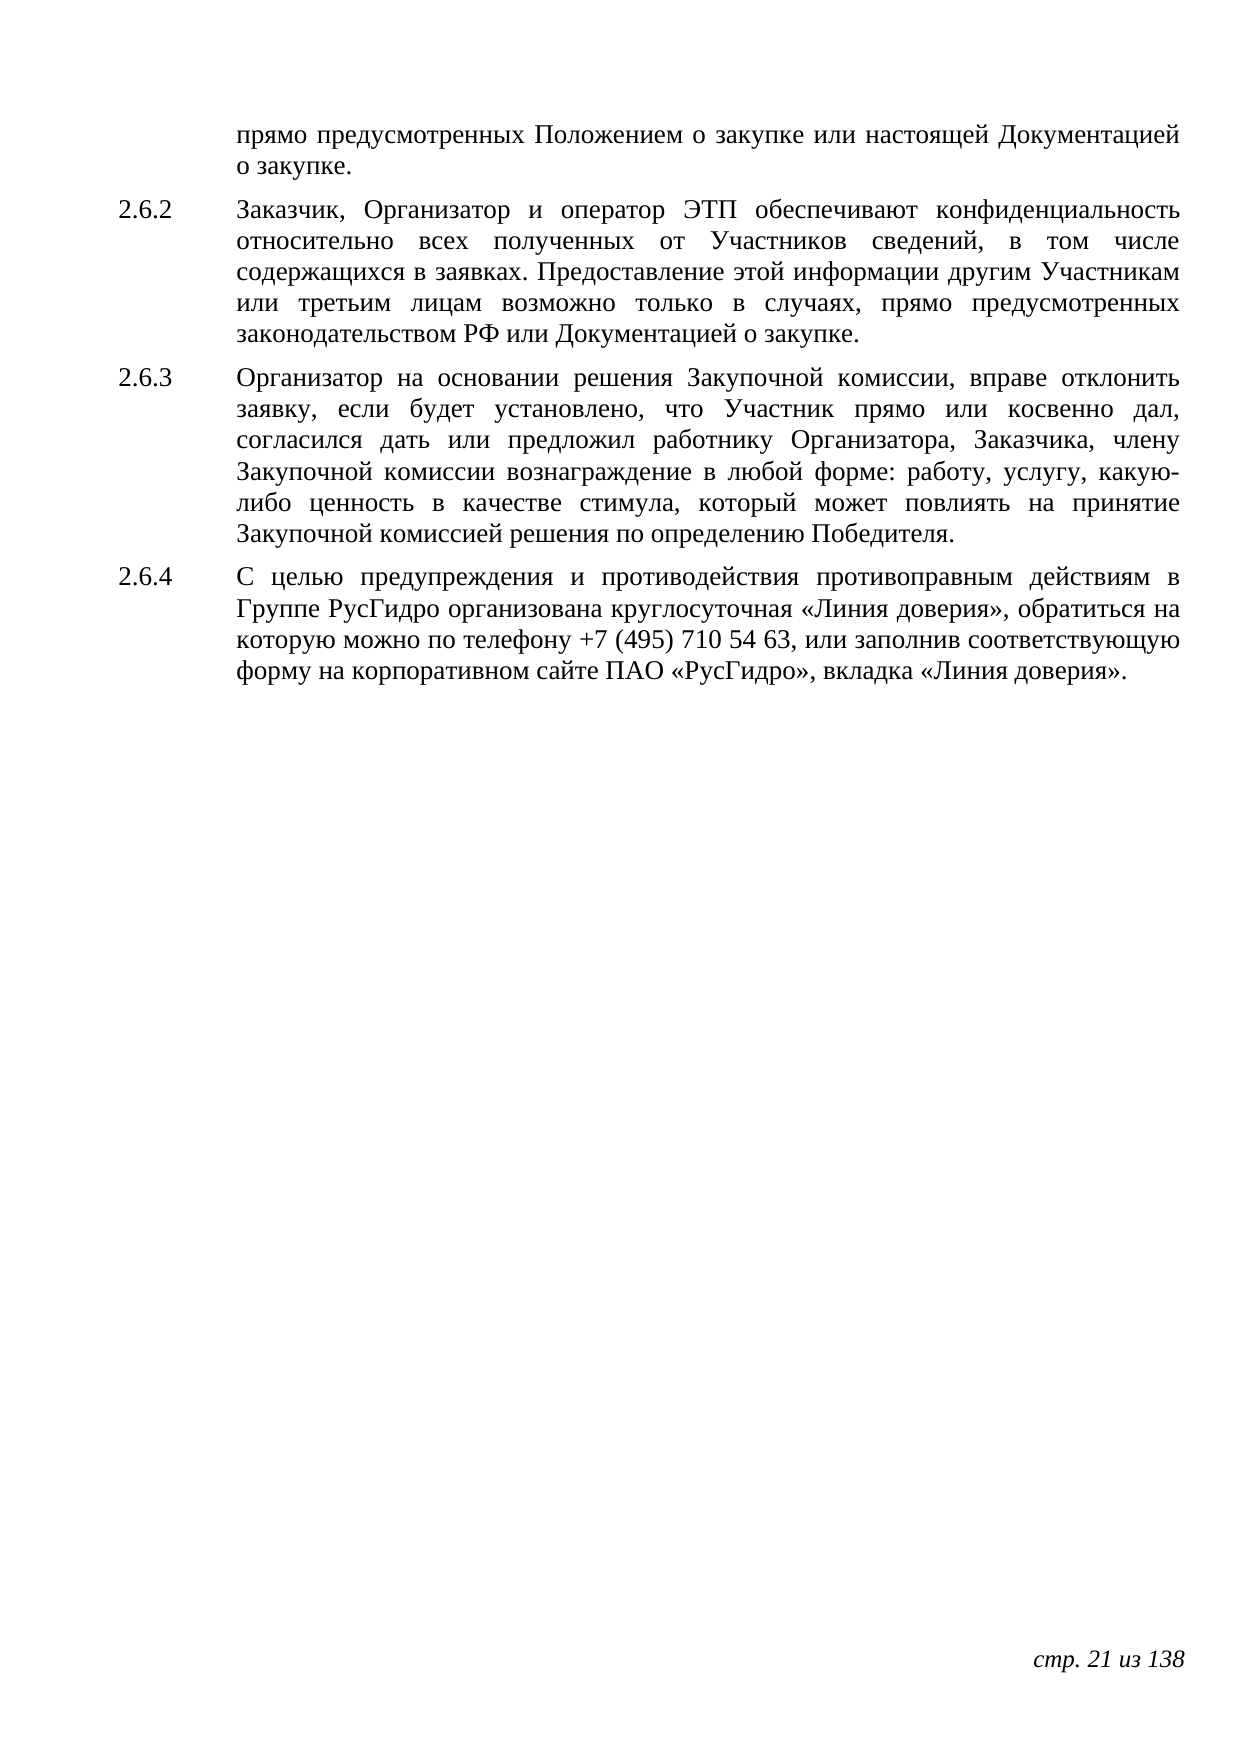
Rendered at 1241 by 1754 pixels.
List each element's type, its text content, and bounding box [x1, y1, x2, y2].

text Организатор на основании решения Закупочной комиссии, вправе отклонить заявку, если будет установлено, что Участник прямо или косвенно дал, согласился дать или предложил работнику Организатора, Заказчика, члену Закупочной комиссии вознаграждение в любой форме: работу, услугу, какую-либо ценность в качестве стимула, который может повлиять на принятие Закупочной комиссией решения по определению Победителя. [118, 361, 1181, 548]
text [118, 118, 1181, 180]
text Заказчик, Организатор и оператор ЭТП обеспечивают конфиденциальность относительно всех полученных от Участников сведений, в том числе содержащихся в заявках. Предоставление этой информации другим Участникам или третьим лицам возможно только в случаях, прямо предусмотренных законодательством РФ или Документацией о закупке. [118, 193, 1181, 349]
text С целью предупреждения и противодействия противоправным действиям в Группе РусГидро организована круглосуточная «Линия доверия», обратиться на которую можно по телефону +7 (495) 710 54 63, или заполнив соответствующую форму на корпоративном сайте ПАО «РусГидро», вкладка «Линия доверия». [118, 561, 1181, 685]
